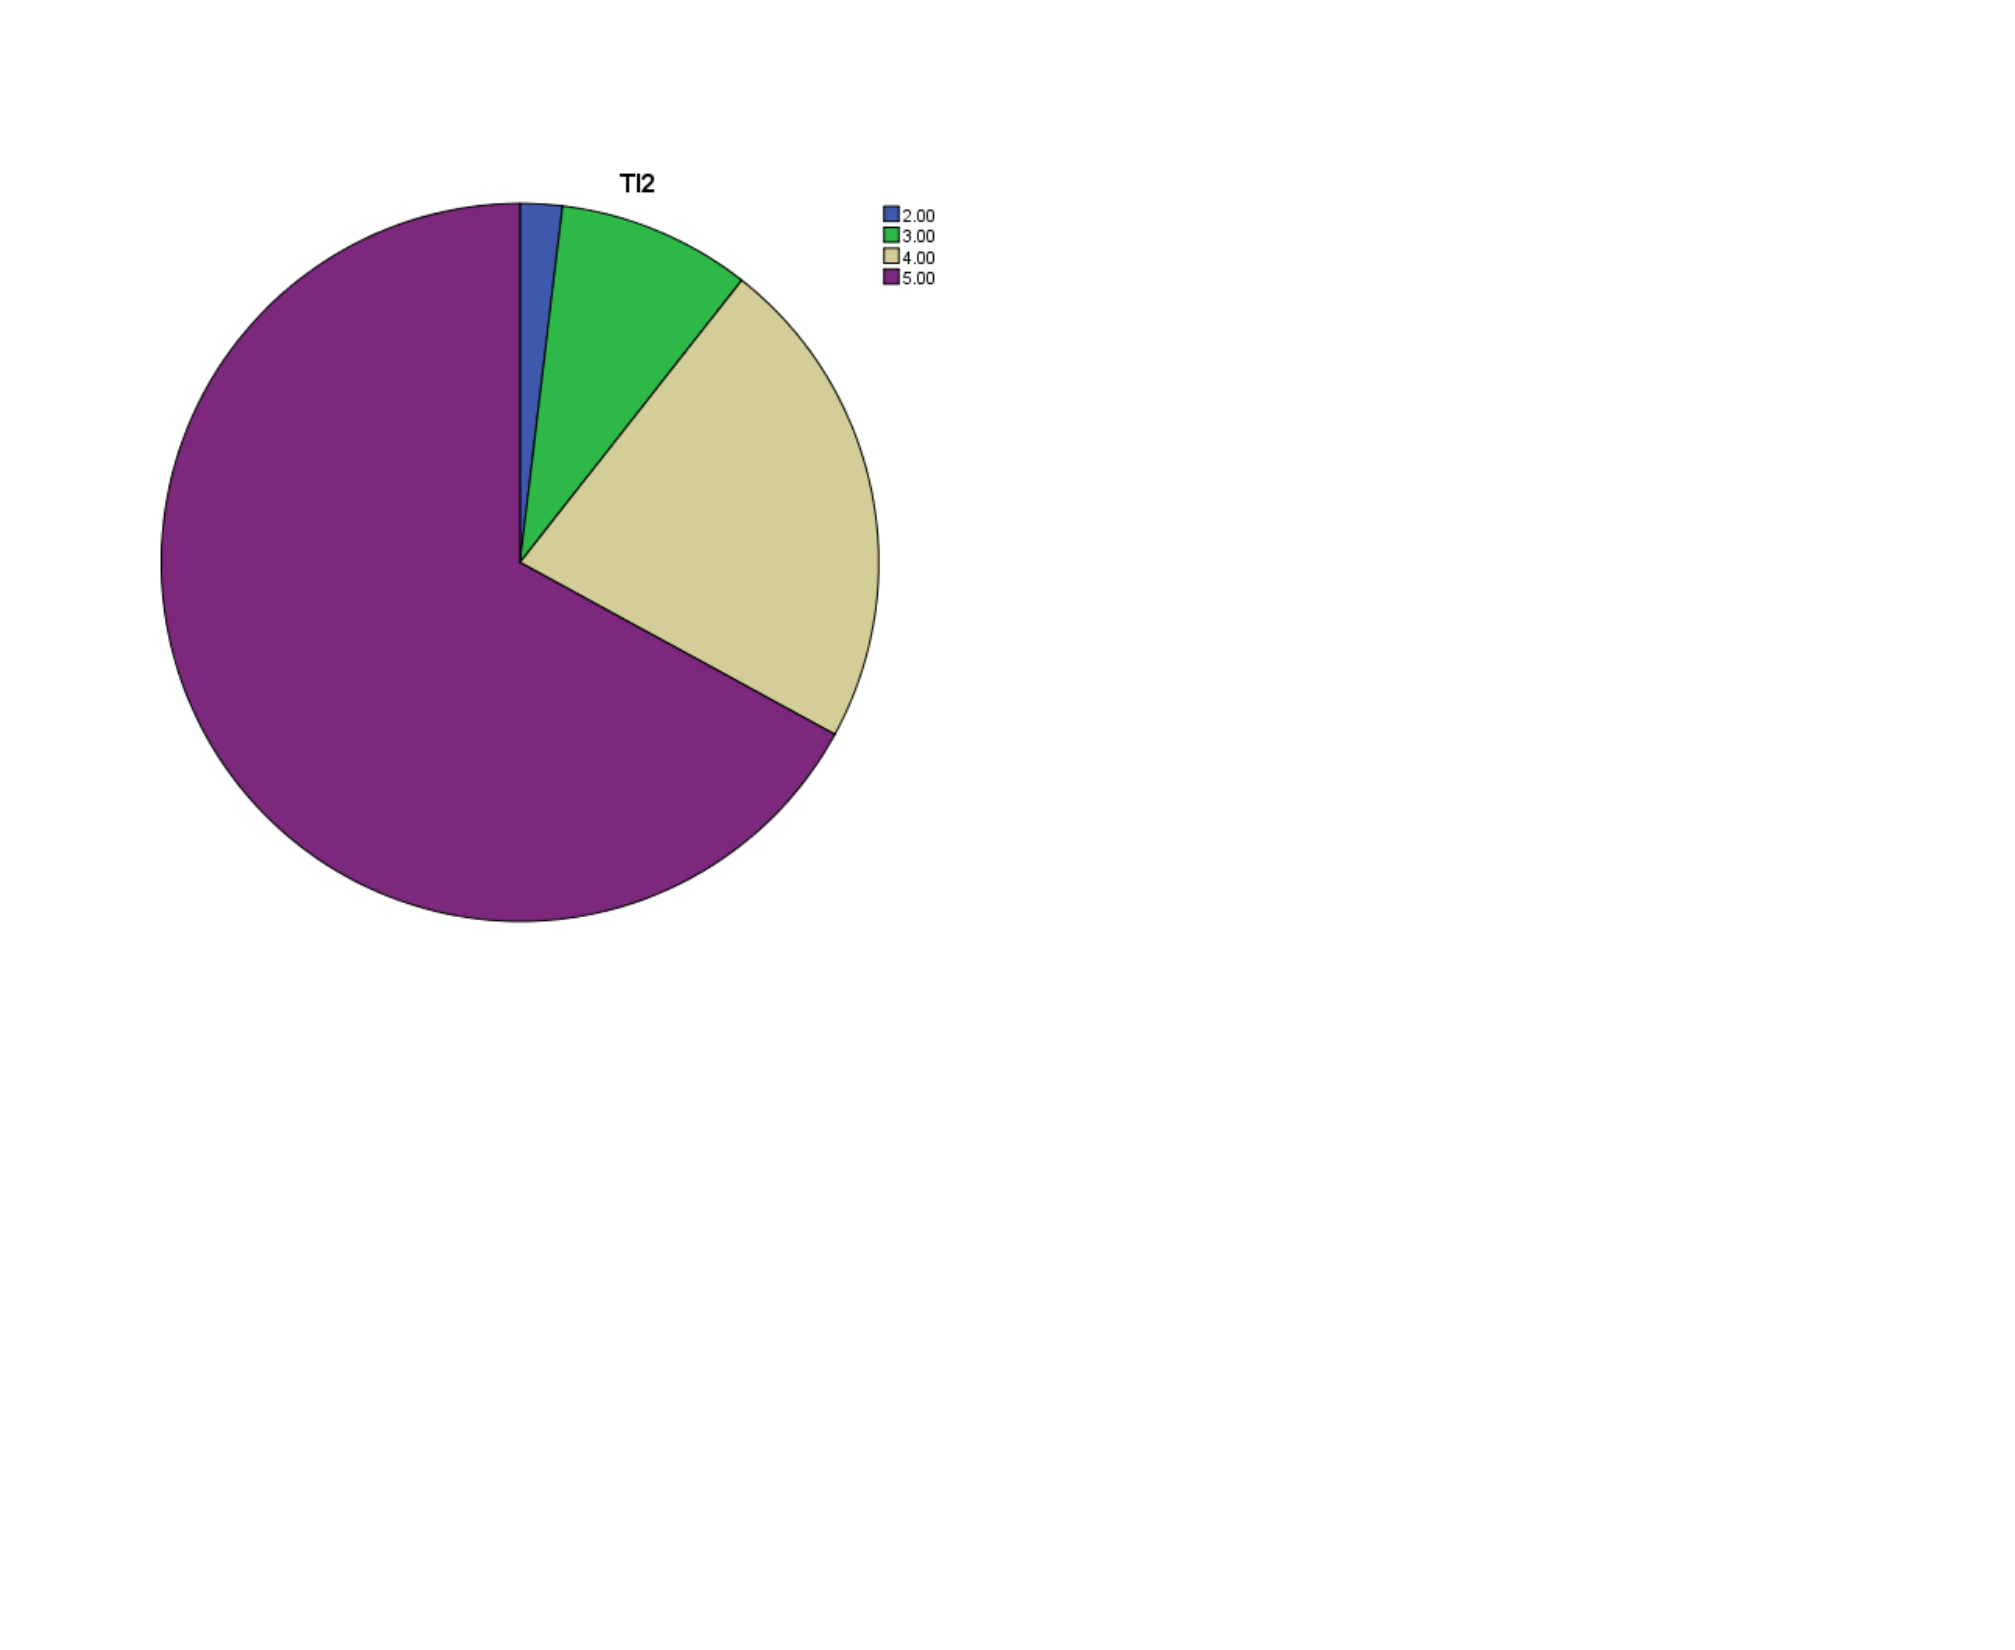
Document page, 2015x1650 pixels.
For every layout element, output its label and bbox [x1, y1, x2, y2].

picture [150, 150, 1126, 931]
